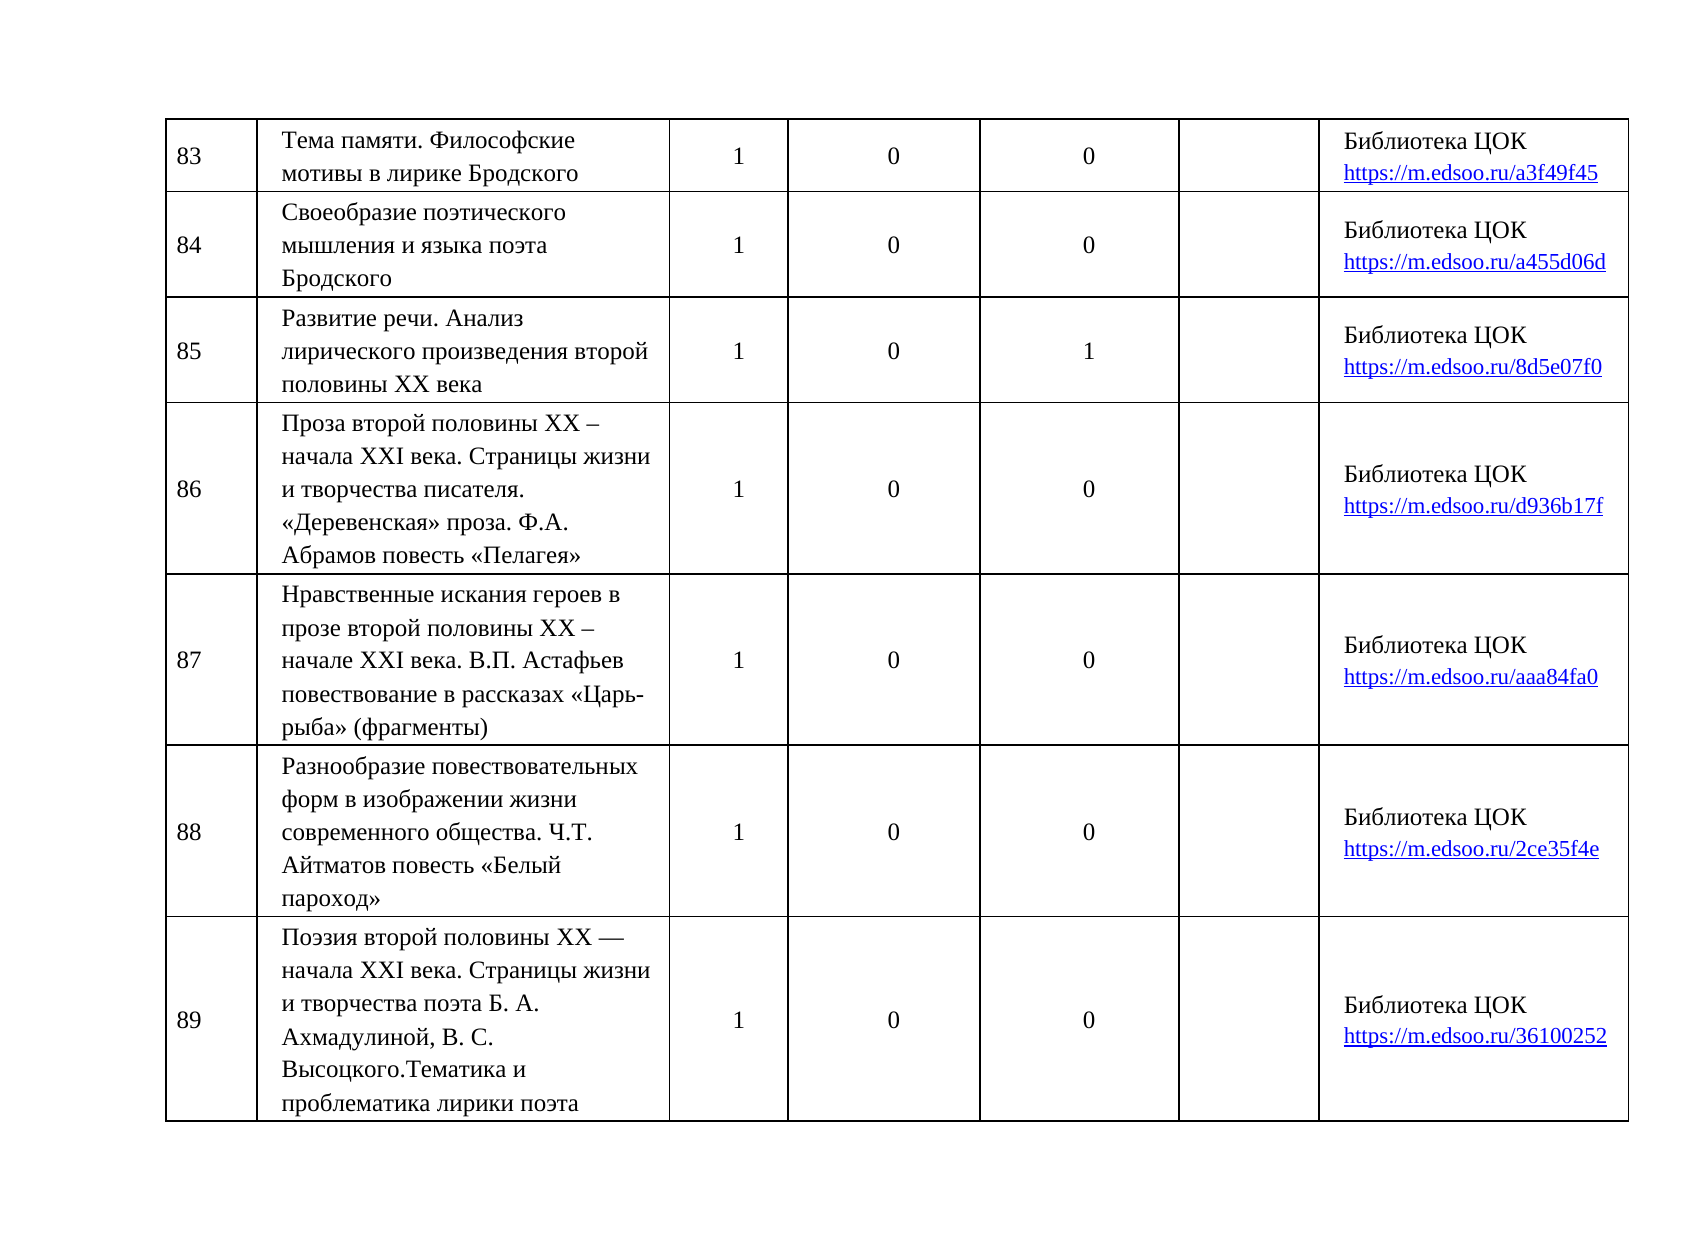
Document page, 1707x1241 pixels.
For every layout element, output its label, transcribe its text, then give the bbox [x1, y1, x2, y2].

table_cell 84 [167, 192, 256, 296]
table_cell Библиотека ЦОК https://m.edsoo.ru/a455d06d [1320, 192, 1628, 296]
table_cell 0 [981, 403, 1178, 573]
table_cell 1 [981, 298, 1178, 401]
table_cell Библиотека ЦОК https://m.edsoo.ru/aaa84fa0 [1320, 575, 1628, 744]
table_cell 0 [789, 120, 979, 191]
table_cell [1180, 120, 1318, 191]
table_cell Тема памяти. Философские мотивы в лирике Бродского [258, 120, 669, 191]
table_cell Библиотека ЦОК https://m.edsoo.ru/a3f49f45 [1320, 120, 1628, 191]
table_cell 85 [167, 298, 256, 401]
table_cell Разнообразие повествовательных форм в изображении жизни современного общества. Ч.Т. Айтматов повесть «Белый пароход» [258, 746, 669, 916]
table_cell 1 [670, 120, 787, 191]
table_cell 0 [789, 746, 979, 916]
table_cell [1180, 192, 1318, 296]
table_cell Библиотека ЦОК https://m.edsoo.ru/d936b17f [1320, 403, 1628, 573]
table_cell Своеобразие поэтического мышления и языка поэта Бродского [258, 192, 669, 296]
table_cell 1 [670, 192, 787, 296]
table_cell 0 [981, 192, 1178, 296]
table_cell Поэзия второй половины XX — начала XXI века. Страницы жизни и творчества поэта Б. А. Ахмадулиной, В. С. Высоцкого.Тематика и проблематика лирики поэта [258, 917, 669, 1120]
table_cell 0 [789, 298, 979, 401]
table_cell 0 [981, 575, 1178, 744]
table_cell 87 [167, 575, 256, 744]
table_cell Библиотека ЦОК https://m.edsoo.ru/2ce35f4e [1320, 746, 1628, 916]
table_cell [1180, 746, 1318, 916]
table_cell 0 [789, 917, 979, 1120]
table_cell 1 [670, 917, 787, 1120]
table_cell 0 [789, 575, 979, 744]
table_cell [1180, 298, 1318, 401]
table_cell 1 [670, 298, 787, 401]
table_cell 0 [981, 746, 1178, 916]
table_cell 1 [670, 746, 787, 916]
table_cell 83 [167, 120, 256, 191]
table_cell Развитие речи. Анализ лирического произведения второй половины ХХ века [258, 298, 669, 401]
table_cell 1 [670, 403, 787, 573]
table_cell 0 [789, 403, 979, 573]
table_cell 0 [981, 917, 1178, 1120]
table_cell 86 [167, 403, 256, 573]
table_cell 0 [981, 120, 1178, 191]
table_cell Проза второй половины XX – начала XXI века. Страницы жизни и творчества писателя. «Деревенская» проза. Ф.А. Абрамов повесть «Пелагея» [258, 403, 669, 573]
table_cell Библиотека ЦОК https://m.edsoo.ru/36100252 [1320, 917, 1628, 1120]
table_cell Нравственные искания героев в прозе второй половины ХХ – начале ХХI века. В.П. Астафьев повествование в рассказах «Царь-рыба» (фрагменты) [258, 575, 669, 744]
table_cell [1180, 917, 1318, 1120]
table_cell [1180, 403, 1318, 573]
table_cell 1 [670, 575, 787, 744]
table_cell 0 [789, 192, 979, 296]
table_cell [1180, 575, 1318, 744]
table_cell Библиотека ЦОК https://m.edsoo.ru/8d5e07f0 [1320, 298, 1628, 401]
table_cell 88 [167, 746, 256, 916]
table_cell 89 [167, 917, 256, 1120]
